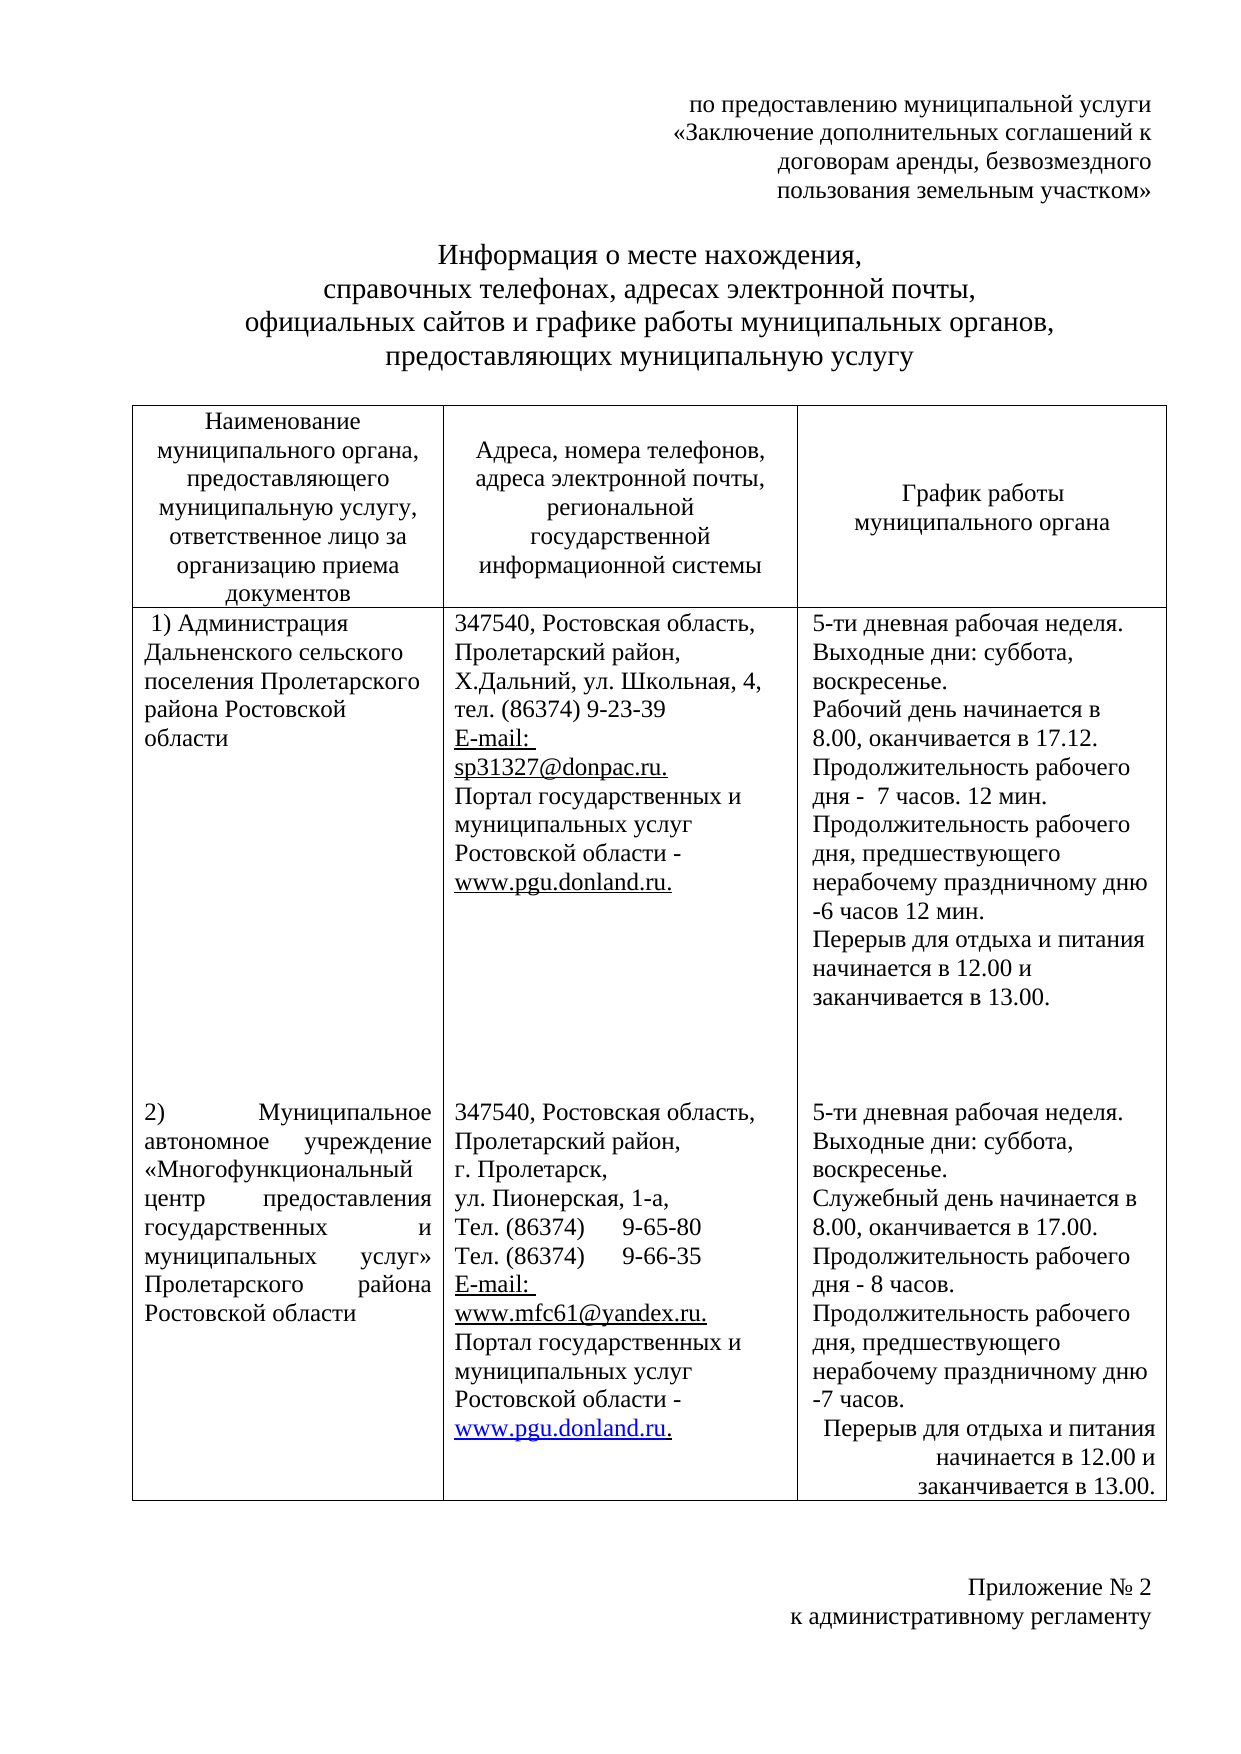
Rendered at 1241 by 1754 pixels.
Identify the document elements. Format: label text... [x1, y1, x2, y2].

table_cell 5-ти дневная рабочая неделя. Выходные дни: суббота, воскресенье. Рабочий день начинается в 8.00, оканчивается в 17.12. Продолжительность рабочего дня - 7 часов. 12 мин. Продолжительность рабочего дня, предшествующего нерабочему праздничному дню -6 часов 12 мин. Перерыв для отдыха и питания начинается в 12.00 и заканчивается в 13.00. 5-ти дневная рабочая неделя. Выходные дни: суббота, воскресенье. Служебный день начинается в 8.00, оканчивается в 17.00. Продолжительность рабочего дня - 8 часов. Продолжительность рабочего дня, предшествующего нерабочему праздничному дню -7 часов. Перерыв для отдыха и питания начинается в 12.00 и заканчивается в 13.00. [798, 608, 1166, 1499]
table_cell 1) Администрация Дальненского сельского поселения Пролетарского района Ростовской области 2) Муниципальное автономное учреждение «Многофункциональный центр предоставления государственных и муниципальных услуг» Пролетарского района Ростовской области [133, 608, 443, 1499]
table_cell 347540, Ростовская область, Пролетарский район, Х.Дальний, ул. Школьная, 4, тел. (86374) 9-23-39 E-mail: sp31327@donpac.ru. Портал государственных и муниципальных услуг Ростовской области - www.pgu.donland.ru. 347540, Ростовская область, Пролетарский район, г. Пролетарск, ул. Пионерская, 1-а, Тел. (86374) 9-65-80 Тел. (86374) 9-66-35 E-mail: www.mfc61@yandex.ru. Портал государственных и муниципальных услуг Ростовской области - www.pgu.donland.ru. [444, 608, 797, 1499]
text официальных сайтов и графике работы муниципальных органов, [148, 304, 1152, 338]
text Информация о месте нахождения, [148, 237, 1152, 271]
text к административному регламенту [673, 1601, 1152, 1630]
table_header График работы муниципального органа [798, 406, 1166, 607]
table_header Адреса, номера телефонов, адреса электронной почты, региональной государственной информационной системы [444, 406, 797, 607]
text по предоставлению муниципальной услуги «Заключение дополнительных соглашений к договорам аренды, безвозмездного пользования земельным участком» [673, 89, 1152, 204]
text Приложение № 2 [673, 1572, 1152, 1601]
text предоставляющих муниципальную услугу [148, 338, 1152, 371]
text справочных телефонах, адресах электронной почты, [148, 271, 1152, 304]
table_header Наименование муниципального органа, предоставляющего муниципальную услугу, ответственное лицо за организацию приема документов [133, 406, 443, 607]
